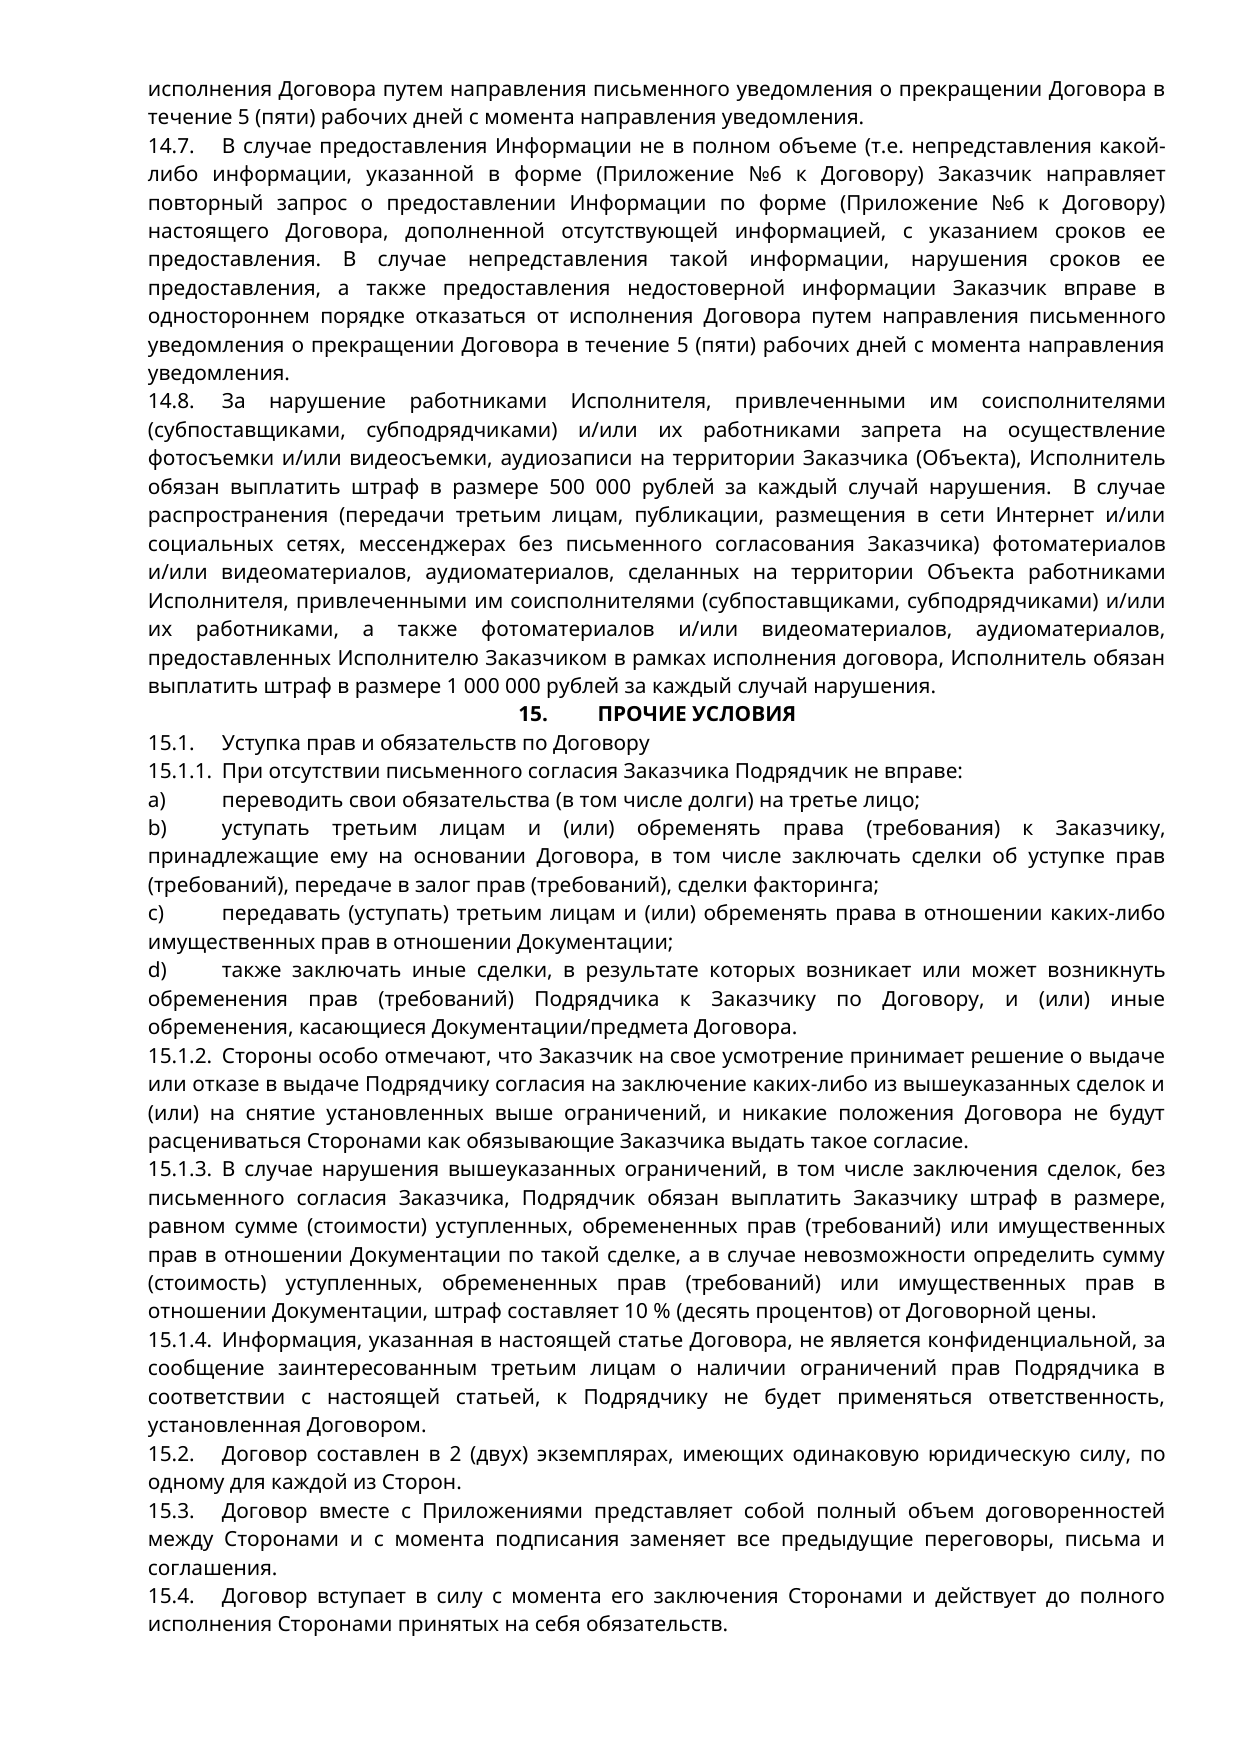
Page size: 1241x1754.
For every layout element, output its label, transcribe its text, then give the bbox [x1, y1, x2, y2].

list Стороны особо отмечают, что Заказчик на свое усмотрение принимает решение о выдаче или отказе в выдаче Подрядчику согласия на заключение каких-либо из вышеуказанных сделок и (или) на снятие установленных выше ограничений, и никакие положения Договора не будут расцениваться Сторонами как обязывающие Заказчика выдать такое согласие. [148, 1041, 1167, 1154]
list также заключать иные сделки, в результате которых возникает или может возникнуть обременения прав (требований) Подрядчика к Заказчику по Договору, и (или) иные обременения, касающиеся Документации/предмета Договора. [148, 955, 1167, 1041]
list переводить свои обязательства (в том числе долги) на третье лицо; [148, 785, 1167, 813]
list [148, 74, 1167, 131]
list Уступка прав и обязательств по Договору [148, 728, 1167, 756]
list Информация, указанная в настоящей статье Договора, не является конфиденциальной, за сообщение заинтересованным третьим лицам о наличии ограничений прав Подрядчика в соответствии с настоящей статьей, к Подрядчику не будет применяться ответственность, установленная Договором. [148, 1325, 1167, 1439]
list уступать третьим лицам и (или) обременять права (требования) к Заказчику, принадлежащие ему на основании Договора, в том числе заключать сделки об уступке прав (требований), передаче в залог прав (требований), сделки факторинга; [148, 813, 1167, 898]
list Договор вступает в силу с момента его заключения Сторонами и действует до полного исполнения Сторонами принятых на себя обязательств. [148, 1581, 1167, 1638]
list Договор составлен в 2 (двух) экземплярах, имеющих одинаковую юридическую силу, по одному для каждой из Сторон. [148, 1439, 1167, 1496]
list передавать (уступать) третьим лицам и (или) обременять права в отношении каких-либо имущественных прав в отношении Документации; [148, 898, 1167, 955]
list В случае предоставления Информации не в полном объеме (т.е. непредставления какой-либо информации, указанной в форме (Приложение №6 к Договору) Заказчик направляет повторный запрос о предоставлении Информации по форме (Приложение №6 к Договору) настоящего Договора, дополненной отсутствующей информацией, с указанием сроков ее предоставления. В случае непредставления такой информации, нарушения сроков ее предоставления, а также предоставления недостоверной информации Заказчик вправе в одностороннем порядке отказаться от исполнения Договора путем направления письменного уведомления о прекращении Договора в течение 5 (пяти) рабочих дней с момента направления уведомления. [148, 131, 1167, 387]
list При отсутствии письменного согласия Заказчика Подрядчик не вправе: [148, 756, 1167, 785]
list За нарушение работниками Исполнителя, привлеченными им соисполнителями (субпоставщиками, субподрядчиками) и/или их работниками запрета на осуществление фотосъемки и/или видеосъемки, аудиозаписи на территории Заказчика (Объекта), Исполнитель обязан выплатить штраф в размере 500 000 рублей за каждый случай нарушения. В случае распространения (передачи третьим лицам, публикации, размещения в сети Интернет и/или социальных сетях, мессенджерах без письменного согласования Заказчика) фотоматериалов и/или видеоматериалов, аудиоматериалов, сделанных на территории Объекта работниками Исполнителя, привлеченными им соисполнителями (субпоставщиками, субподрядчиками) и/или их работниками, а также фотоматериалов и/или видеоматериалов, аудиоматериалов, предоставленных Исполнителю Заказчиком в рамках исполнения договора, Исполнитель обязан выплатить штраф в размере 1 000 000 рублей за каждый случай нарушения. [148, 387, 1167, 699]
subtitle ПРОЧИЕ УСЛОВИЯ [148, 699, 1167, 728]
list Договор вместе с Приложениями представляет собой полный объем договоренностей между Сторонами и с момента подписания заменяет все предыдущие переговоры, письма и соглашения. [148, 1496, 1167, 1581]
list В случае нарушения вышеуказанных ограничений, в том числе заключения сделок, без письменного согласия Заказчика, Подрядчик обязан выплатить Заказчику штраф в размере, равном сумме (стоимости) уступленных, обремененных прав (требований) или имущественных прав в отношении Документации по такой сделке, а в случае невозможности определить сумму (стоимость) уступленных, обремененных прав (требований) или имущественных прав в отношении Документации, штраф составляет 10 % (десять процентов) от Договорной цены. [148, 1154, 1167, 1325]
